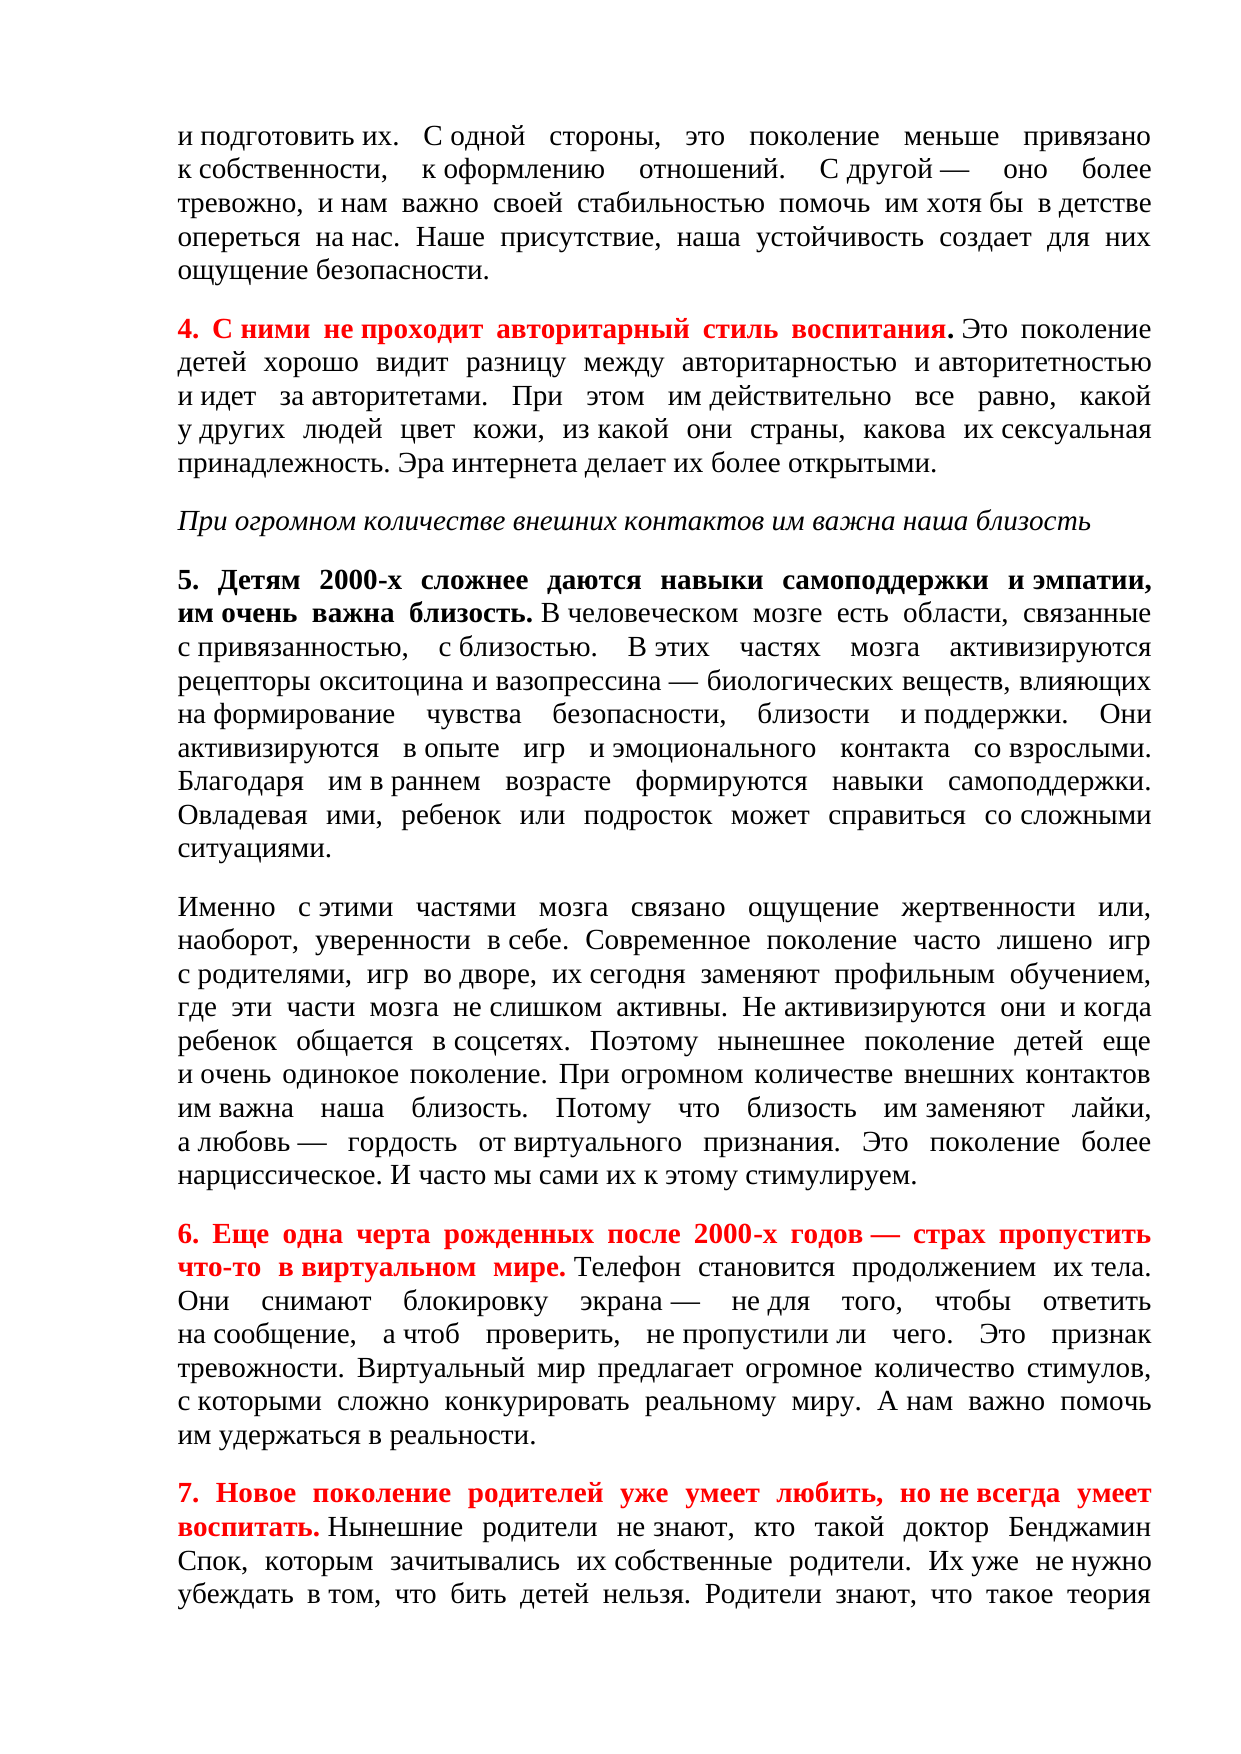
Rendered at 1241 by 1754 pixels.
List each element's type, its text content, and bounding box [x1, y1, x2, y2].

text Именно с этими частями мозга связано ощущение жертвенности или, наоборот, уверенности в себе. Современное поколение часто лишено игр с родителями, игр во дворе, их сегодня заменяют профильным обучением, где эти части мозга не слишком активны. Не активизируются они и когда ребенок общается в соцсетях. Поэтому нынешнее поколение детей еще и очень одинокое поколение. При огромном количестве внешних контактов им важна наша близость. Потому что близость им заменяют лайки, а любовь — гордость от виртуального признания. Это поколение более нарциссическое. И часто мы сами их к этому стимулируем. [177, 889, 1152, 1191]
text 5. Детям 2000-х сложнее даются навыки самоподдержки и эмпатии, им очень важна близость. В человеческом мозге есть области, связанные с привязанностью, с близостью. В этих частях мозга активизируются рецепторы окситоцина и вазопрессина — биологических веществ, влияющих на формирование чувства безопасности, близости и поддержки. Они активизируются в опыте игр и эмоционального контакта со взрослыми. Благодаря им в раннем возрасте формируются навыки самоподдержки. Овладевая ими, ребенок или подросток может справиться со сложными ситуациями. [177, 562, 1152, 864]
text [177, 1476, 1152, 1610]
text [177, 118, 1152, 286]
text При огромном количестве внешних контактов им важна наша близость [177, 503, 1152, 537]
text 6. Еще одна черта рожденных после 2000-х годов — страх пропустить что-то в виртуальном мире. Телефон становится продолжением их тела. Они снимают блокировку экрана — не для того, чтобы ответить на сообщение, а чтоб проверить, не пропустили ли чего. Это признак тревожности. Виртуальный мир предлагает огромное количество стимулов, с которыми сложно конкурировать реальному миру. А нам важно помочь им удержаться в реальности. [177, 1216, 1152, 1451]
text 4. С ними не проходит авторитарный стиль воспитания. Это поколение детей хорошо видит разницу между авторитарностью и авторитетностью и идет за авторитетами. При этом им действительно все равно, какой у других людей цвет кожи, из какой они страны, какова их сексуальная принадлежность. Эра интернета делает их более открытыми. [177, 311, 1152, 478]
